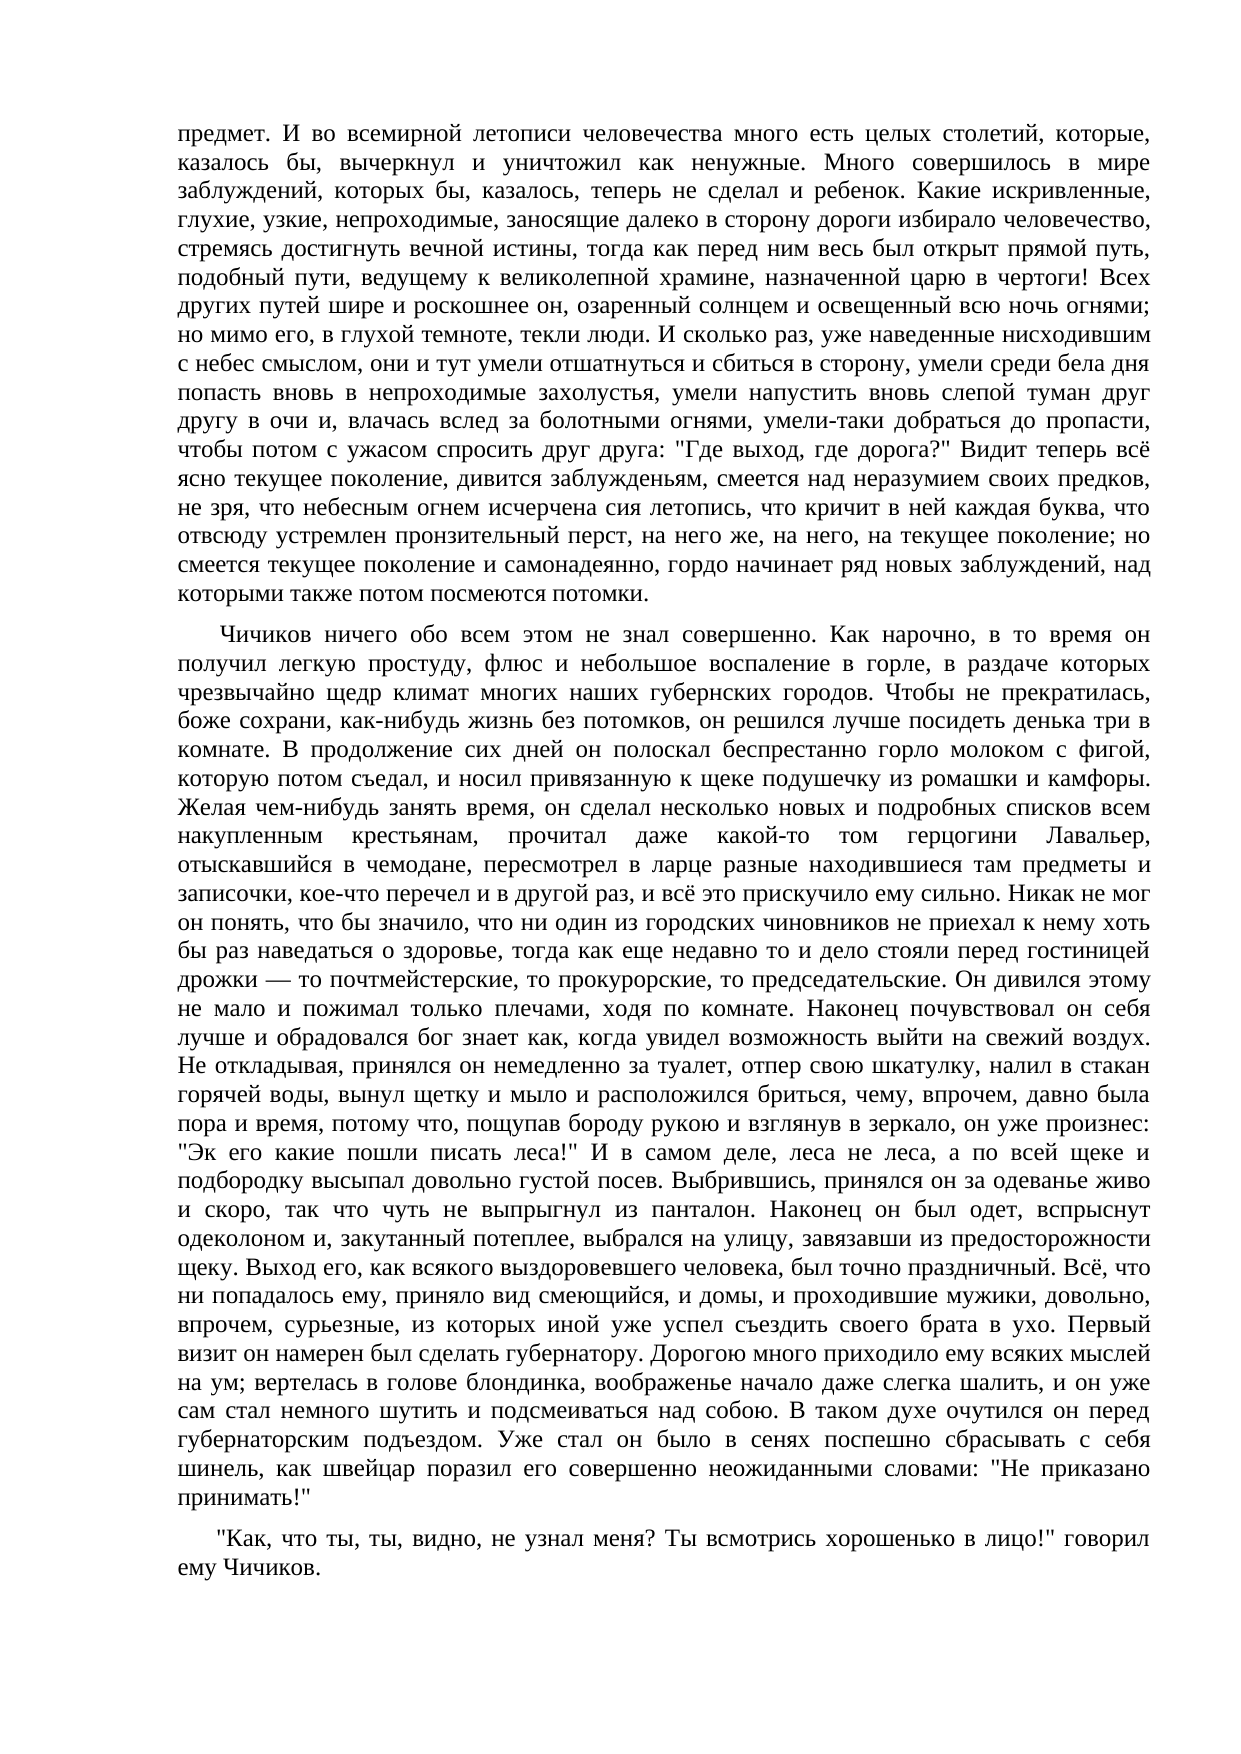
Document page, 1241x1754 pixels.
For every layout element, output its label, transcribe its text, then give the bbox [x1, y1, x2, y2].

text "Как, что ты, ты, видно, не узнал меня? Ты всмотрись хорошенько в лицо!" говорил ему Чичиков. [177, 1523, 1152, 1581]
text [177, 118, 1152, 607]
text Чичиков ничего обо всем этом не знал совершенно. Как нарочно, в то время он получил легкую простуду, флюс и небольшое воспаление в горле, в раздаче которых чрезвычайно щедр климат многих наших губернских городов. Чтобы не прекратилась, боже сохрани, как-нибудь жизнь без потомков, он решился лучше посидеть денька три в комнате. В продолжение сих дней он полоскал беспрестанно горло молоком с фигой, которую потом съедал, и носил привязанную к щеке подушечку из ромашки и камфоры. Желая чем-нибудь занять время, он сделал несколько новых и подробных списков всем накупленным крестьянам, прочитал даже какой-то том герцогини Лавальер, отыскавшийся в чемодане, пересмотрел в ларце разные находившиеся там предметы и записочки, кое-что перечел и в другой раз, и всё это прискучило ему сильно. Никак не мог он понять, что бы значило, что ни один из городских чиновников не приехал к нему хоть бы раз наведаться о здоровье, тогда как еще недавно то и дело стояли перед гостиницей дрожки — то почтмейстерские, то прокурорские, то председательские. Он дивился этому не мало и пожимал только плечами, ходя по комнате. Наконец почувствовал он себя лучше и обрадовался бог знает как, когда увидел возможность выйти на свежий воздух. Не откладывая, принялся он немедленно за туалет, отпер свою шкатулку, налил в стакан горячей воды, вынул щетку и мыло и расположился бриться, чему, впрочем, давно была пора и время, потому что, пощупав бороду рукою и взглянув в зеркало, он уже произнес: "Эк его какие пошли писать леса!" И в самом деле, леса не леса, а по всей щеке и подбородку высыпал довольно густой посев. Выбрившись, принялся он за одеванье живо и скоро, так что чуть не выпрыгнул из панталон. Наконец он был одет, вспрыснут одеколоном и, закутанный потеплее, выбрался на улицу, завязавши из предосторожности щеку. Выход его, как всякого выздоровевшего человека, был точно праздничный. Всё, что ни попадалось ему, приняло вид смеющийся, и домы, и проходившие мужики, довольно, впрочем, сурьезные, из которых иной уже успел съездить своего брата в ухо. Первый визит он намерен был сделать губернатору. Дорогою много приходило ему всяких мыслей на ум; вертелась в голове блондинка, воображенье начало даже слегка шалить, и он уже сам стал немного шутить и подсмеиваться над собою. В таком духе очутился он перед губернаторским подъездом. Уже стал он было в сенях поспешно сбрасывать с себя шинель, как швейцар поразил его совершенно неожиданными словами: "Не приказано принимать!" [177, 619, 1152, 1511]
